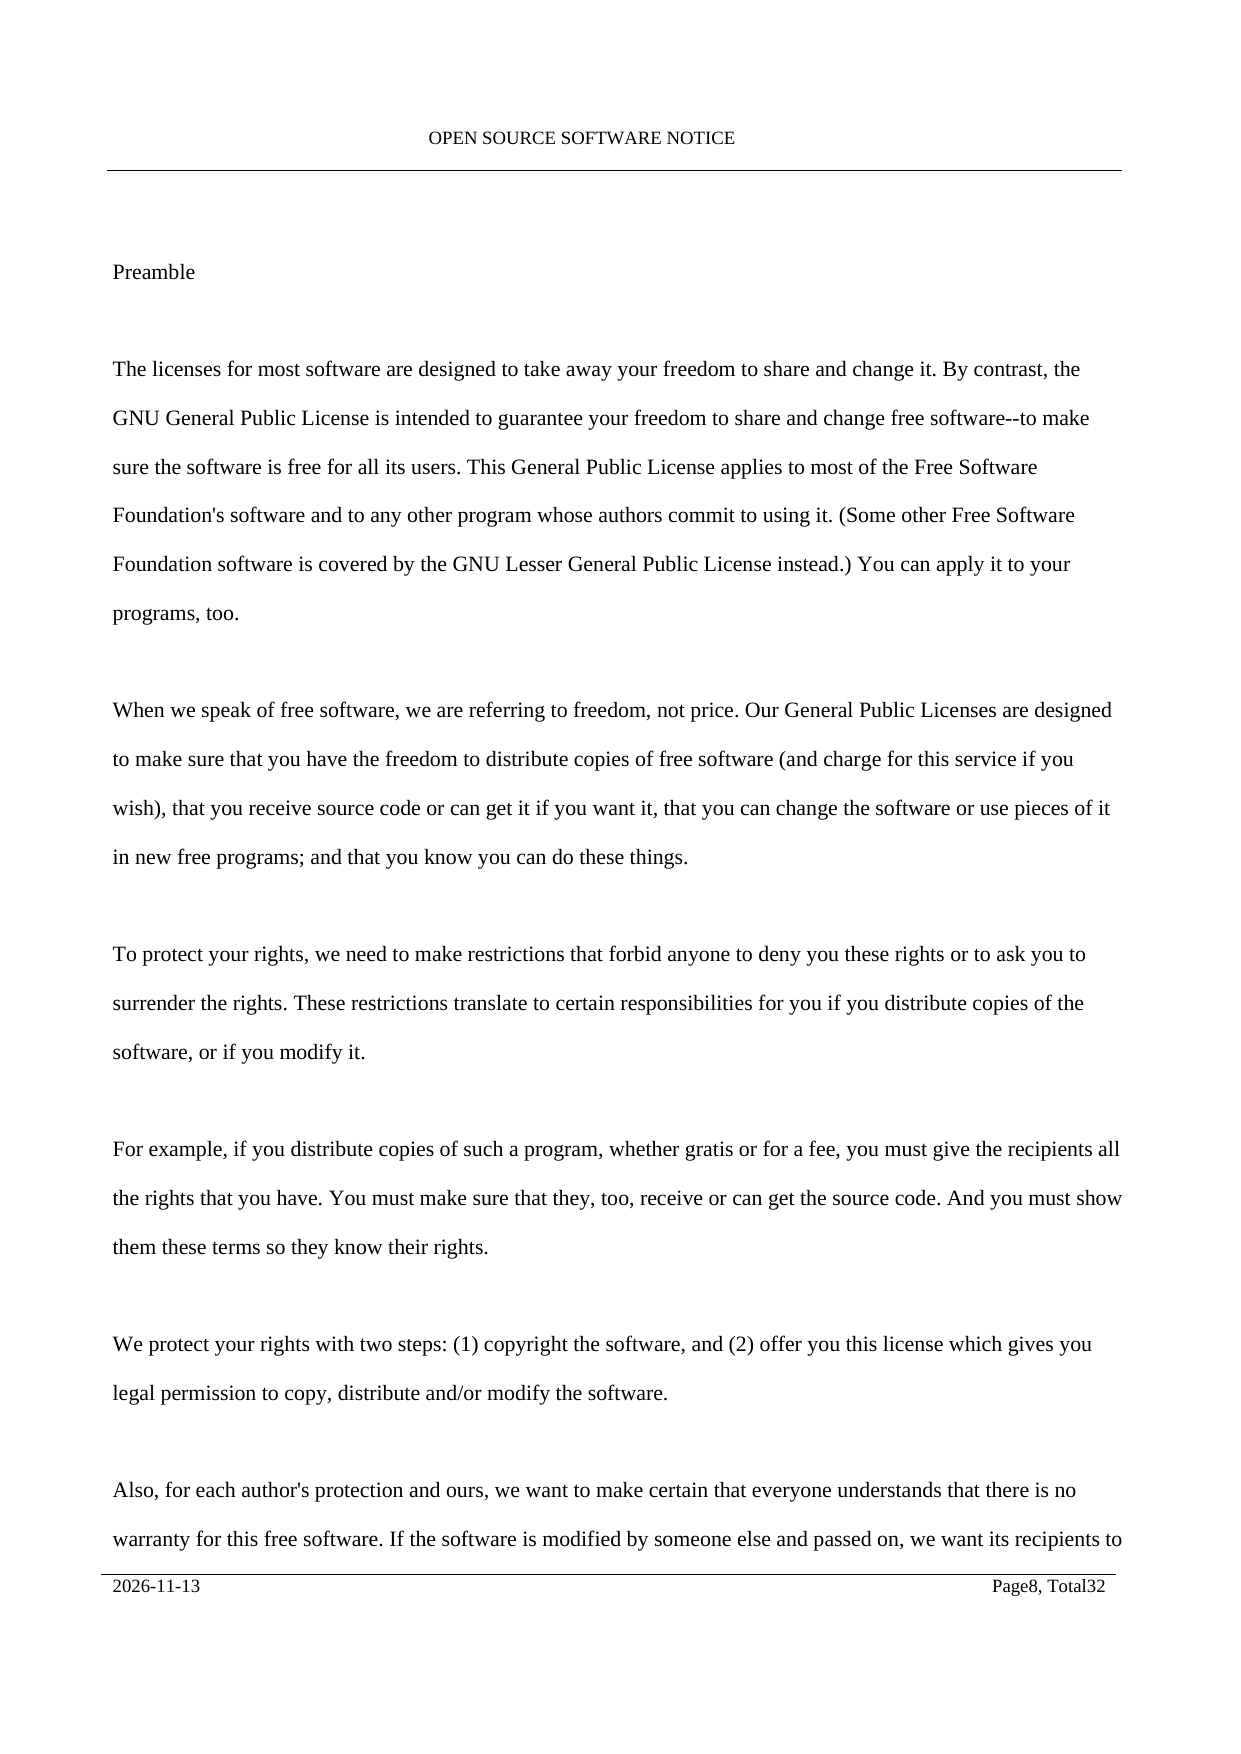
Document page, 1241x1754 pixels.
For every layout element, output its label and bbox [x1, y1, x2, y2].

text [112, 206, 1128, 1555]
